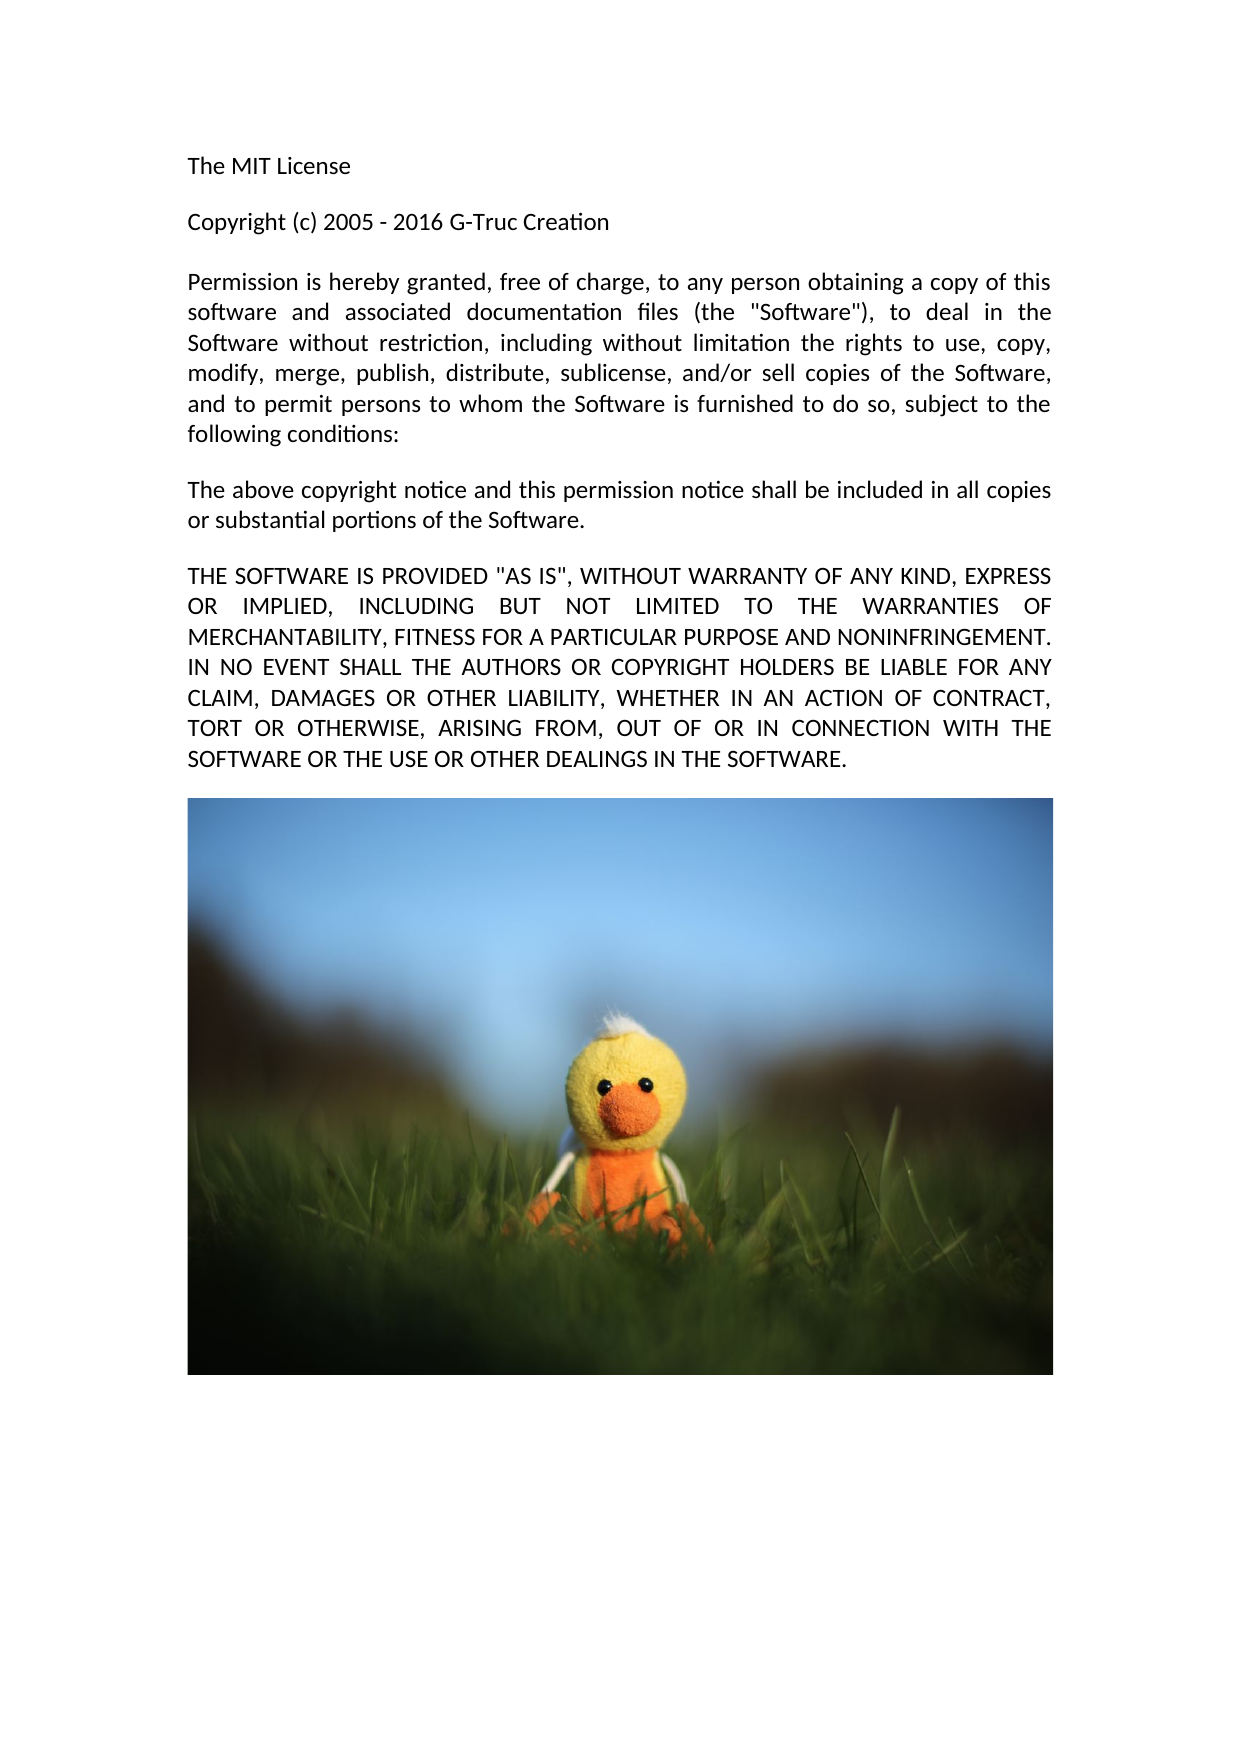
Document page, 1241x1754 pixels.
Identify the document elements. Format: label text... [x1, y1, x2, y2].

picture [187, 798, 1054, 1375]
text The MIT License [187, 150, 1053, 181]
text The above copyright notice and this permission notice shall be included in all copies or substantial portions of the Software. [187, 474, 1053, 535]
text THE SOFTWARE IS PROVIDED "AS IS", WITHOUT WARRANTY OF ANY KIND, EXPRESS OR IMPLIED, INCLUDING BUT NOT LIMITED TO THE WARRANTIES OF MERCHANTABILITY, FITNESS FOR A PARTICULAR PURPOSE AND NONINFRINGEMENT. IN NO EVENT SHALL THE AUTHORS OR COPYRIGHT HOLDERS BE LIABLE FOR ANY CLAIM, DAMAGES OR OTHER LIABILITY, WHETHER IN AN ACTION OF CONTRACT, TORT OR OTHERWISE, ARISING FROM, OUT OF OR IN CONNECTION WITH THE SOFTWARE OR THE USE OR OTHER DEALINGS IN THE SOFTWARE. [187, 560, 1053, 774]
text Permission is hereby granted, free of charge, to any person obtaining a copy of this software and associated documentation files (the "Software"), to deal in the Software without restriction, including without limitation the rights to use, copy, modify, merge, publish, distribute, sublicense, and/or sell copies of the Software, and to permit persons to whom the Software is furnished to do so, subject to the following conditions: [187, 266, 1053, 449]
text Copyright (c) 2005 - 2016 G-Truc Creation [187, 206, 1053, 236]
